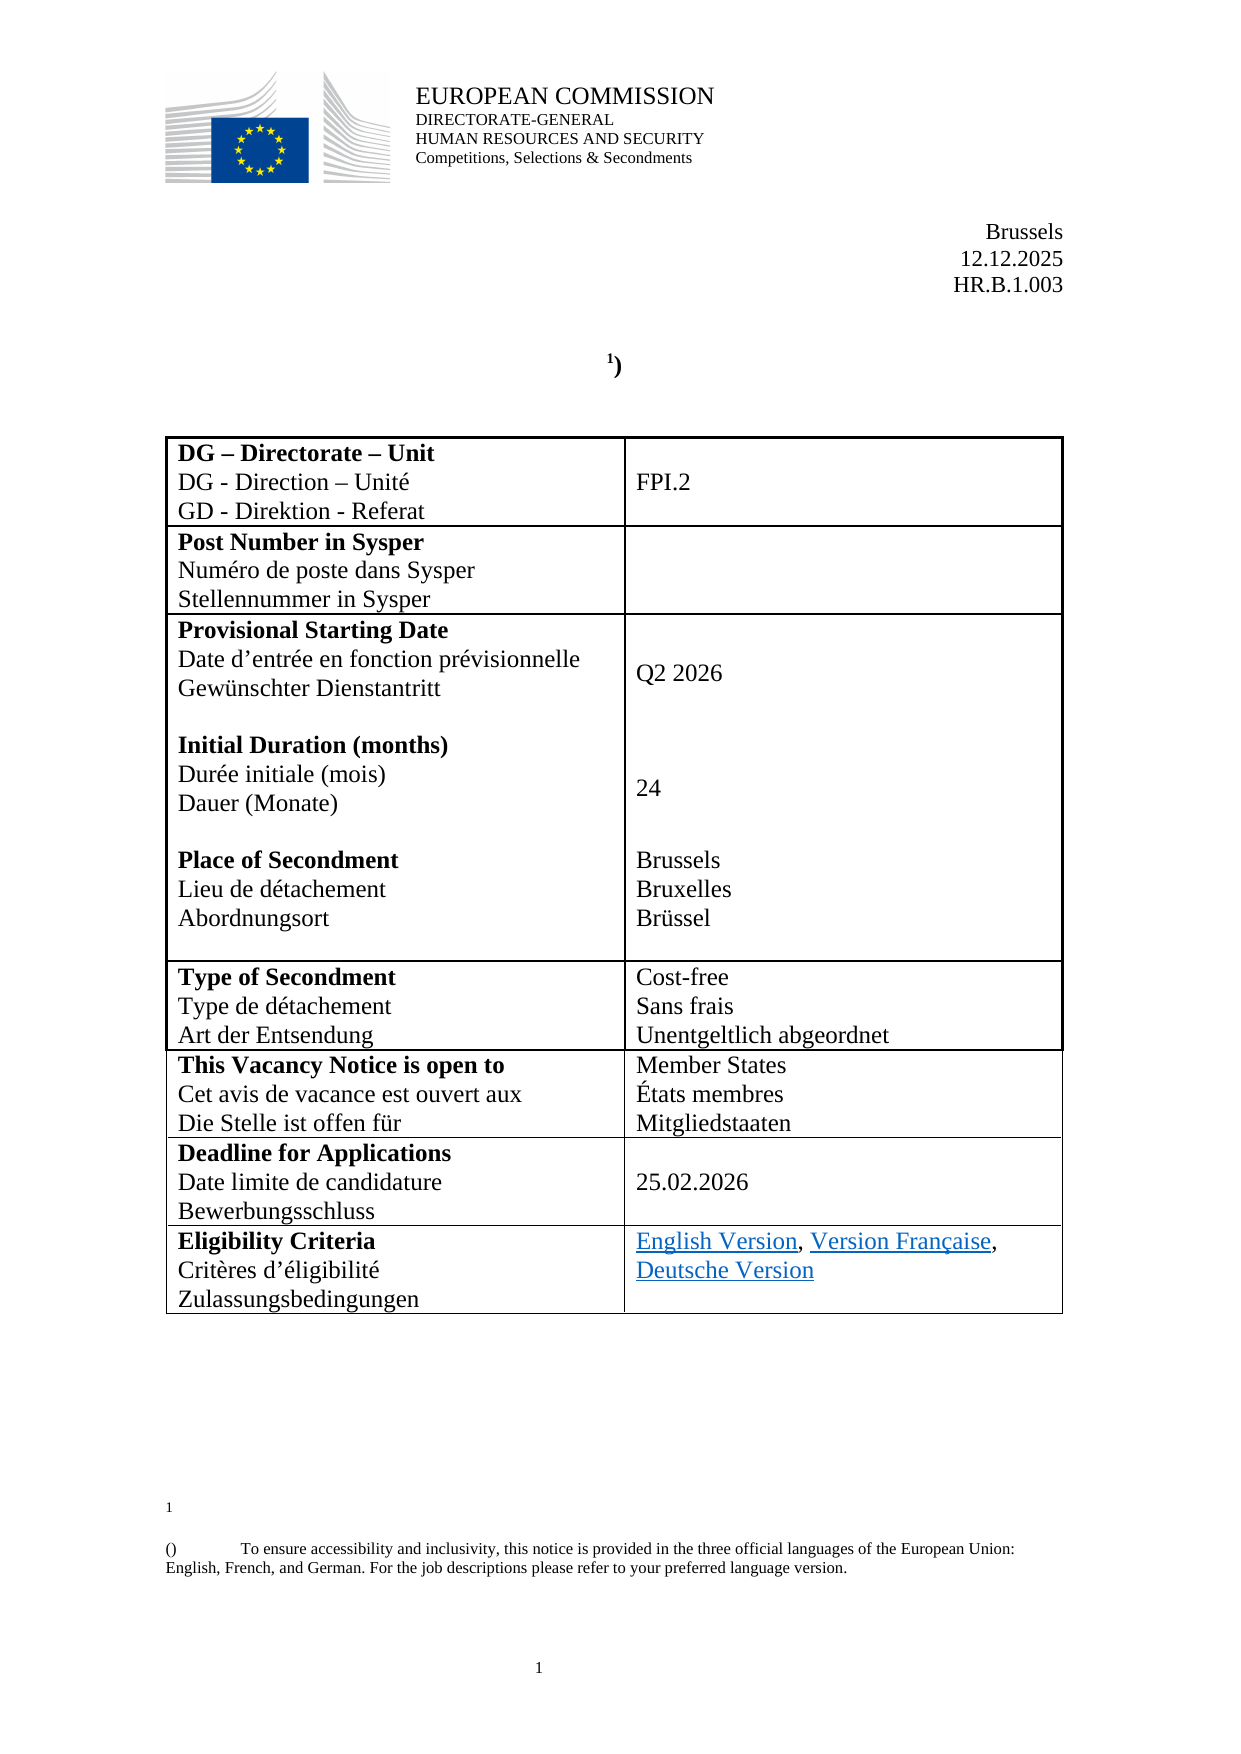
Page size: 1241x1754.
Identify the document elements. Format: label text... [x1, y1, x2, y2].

table_cell Provisional Starting Date Date d’entrée en fonction prévisionnelle Gewünschter Dienstantritt [168, 615, 624, 730]
table_cell Place of Secondment Lieu de détachement Abordnungsort [168, 845, 624, 960]
table_cell Deadline for Applications Date limite de candidature Bewerbungsschluss [167, 1138, 624, 1224]
table_cell Initial Duration (months) Durée initiale (mois) Dauer (Monate) [168, 730, 624, 845]
text 12.12.2025 [165, 245, 1063, 271]
table_cell Type of Secondment Type de détachement Art der Entsendung [168, 962, 624, 1048]
text Brussels [165, 134, 1063, 245]
table_cell Q2 2026 [626, 615, 1061, 730]
table_cell Brussels Bruxelles Brüssel [626, 845, 1061, 960]
table_cell [626, 527, 1061, 613]
table_cell Member States États membres Mitgliedstaaten [625, 1051, 1062, 1137]
table_cell English Version, Version Française, Deutsche Version [625, 1225, 1062, 1312]
table_cell Eligibility Criteria Critères d’éligibilité Zulassungsbedingungen [167, 1226, 624, 1312]
table_cell Cost-free Sans frais Unentgeltlich abgeordnet [626, 962, 1061, 1048]
table_header FPI.2 [626, 439, 1061, 525]
picture [165, 71, 391, 183]
table_cell 25.02.2026 [625, 1137, 1062, 1224]
table_header DG – Directorate – Unit DG - Direction – Unité GD - Direktion - Referat [168, 439, 624, 525]
text HR.B.1.003 [165, 271, 1063, 297]
table_cell This Vacancy Notice is open to Cet avis de vacance est ouvert aux Die Stelle ist offen für [167, 1051, 624, 1137]
table_cell 24 [626, 730, 1061, 845]
table_cell Post Number in Sysper Numéro de poste dans Sysper Stellennummer in Sysper [168, 527, 624, 613]
